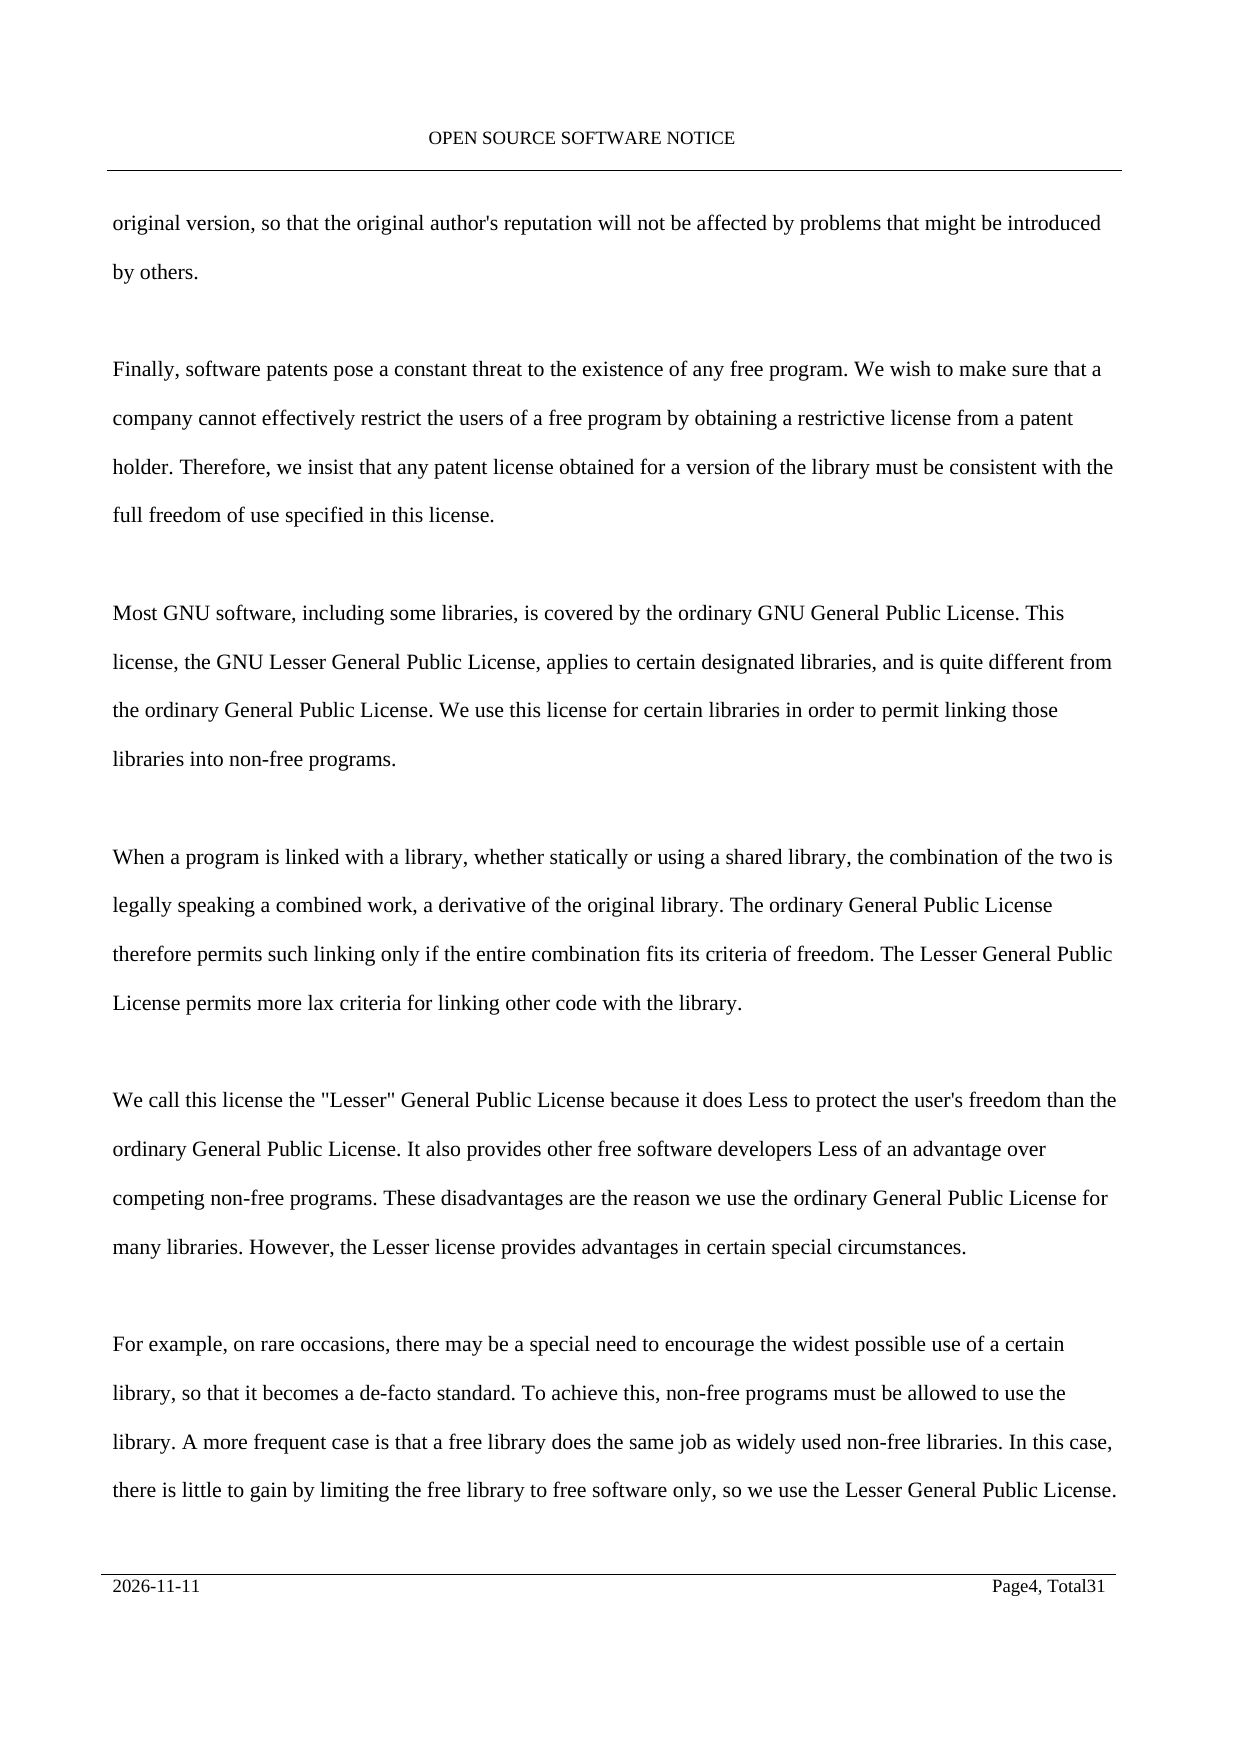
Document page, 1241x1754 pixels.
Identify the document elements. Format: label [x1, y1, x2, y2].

text [112, 206, 1128, 1506]
